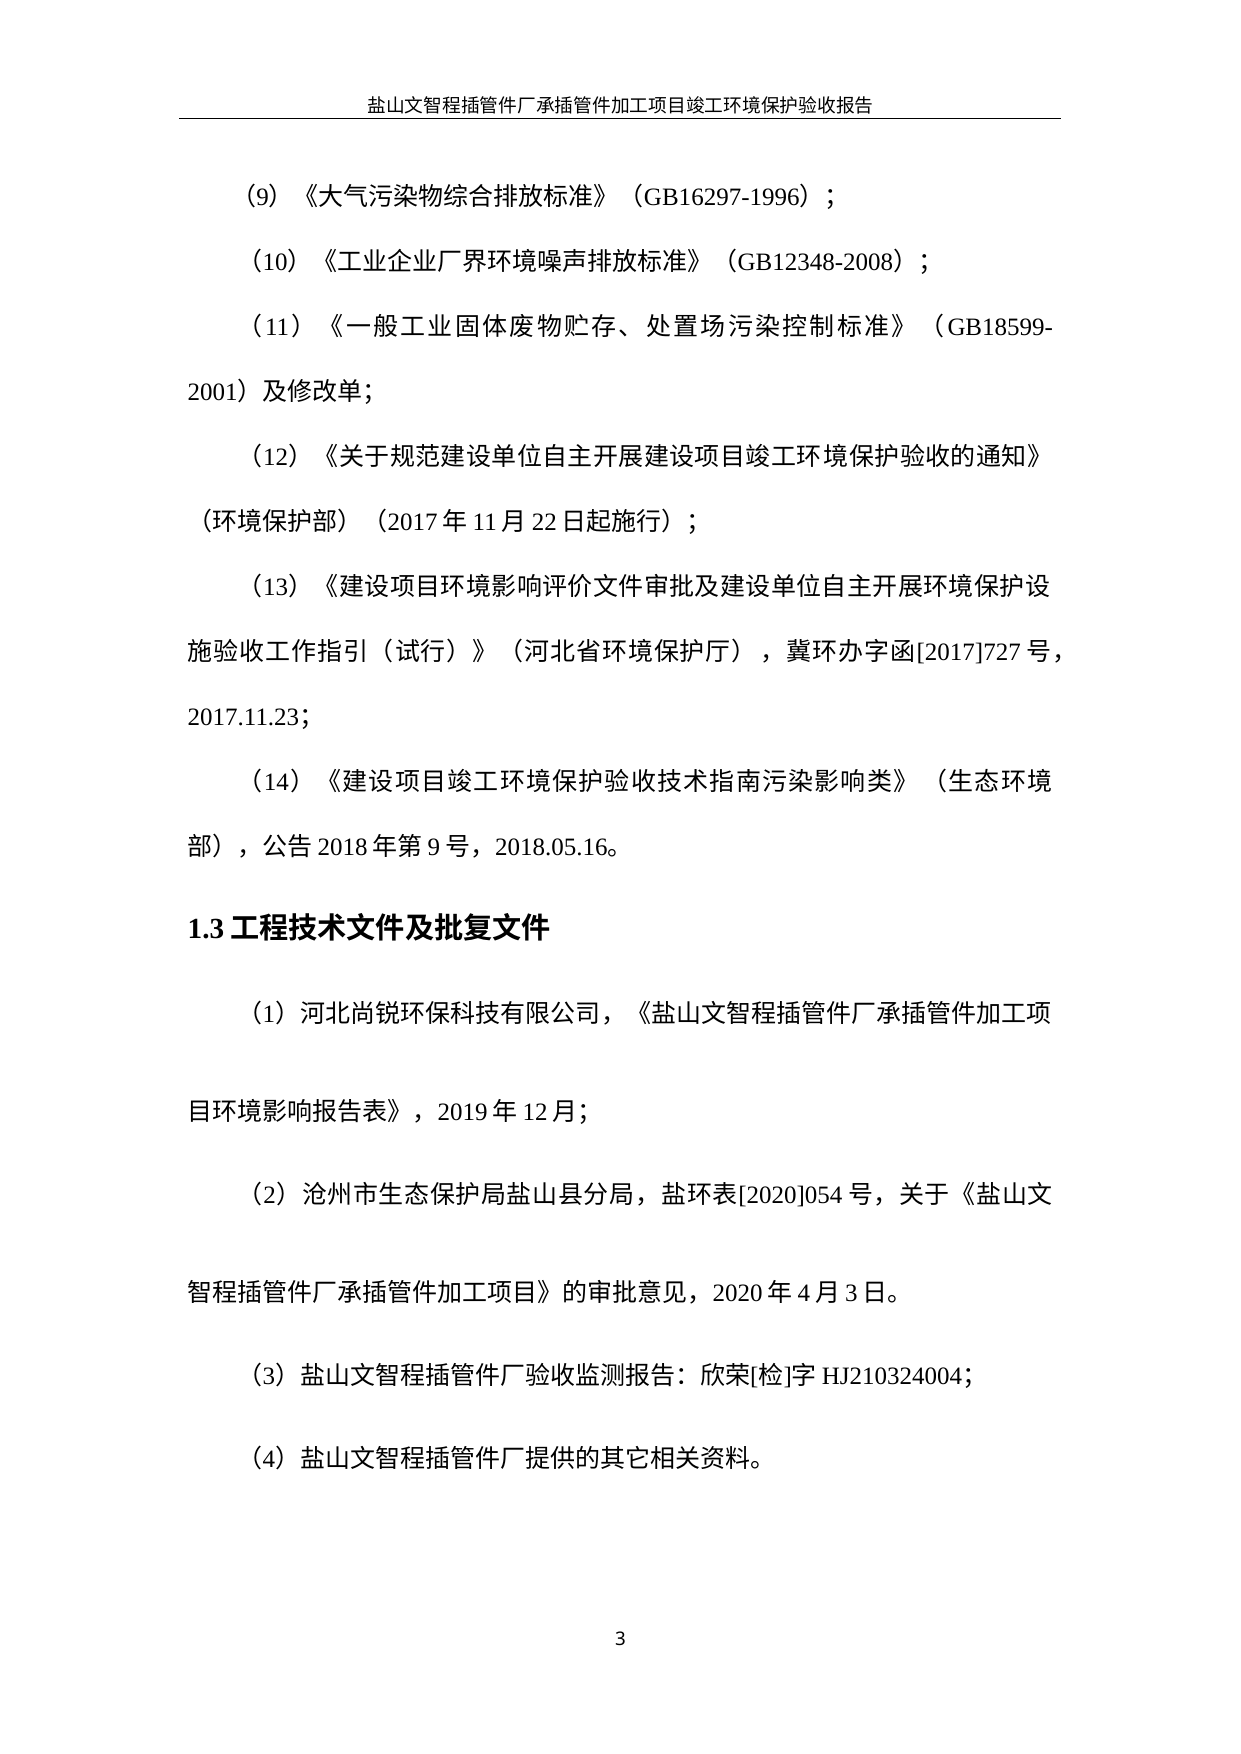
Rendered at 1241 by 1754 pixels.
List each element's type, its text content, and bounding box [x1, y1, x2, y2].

text （2）沧州市生态保护局盐山县分局，盐环表[2020]054号，关于《盐山文智程插管件厂承插管件加工项目》的审批意见，2020年4月3日。 [187, 1160, 1053, 1323]
text （11）《一般工业固体废物贮存、处置场污染控制标准》（GB18599-2001）及修改单； [187, 292, 1053, 422]
text （13）《建设项目环境影响评价文件审批及建设单位自主开展环境保护设施验收工作指引（试行）》（河北省环境保护厅），冀环办字函[2017]727号，2017.11.23； [187, 552, 1053, 747]
text （4）盐山文智程插管件厂提供的其它相关资料。 [187, 1424, 1053, 1489]
text （14）《建设项目竣工环境保护验收技术指南污染影响类》（生态环境部），公告2018年第9号，2018.05.16。 [187, 747, 1053, 877]
text （3）盐山文智程插管件厂验收监测报告：欣荣[检]字HJ210324004； [187, 1341, 1053, 1406]
text （1）河北尚锐环保科技有限公司，《盐山文智程插管件厂承插管件加工项目环境影响报告表》，2019年12月； [187, 979, 1053, 1142]
subtitle 1.3工程技术文件及批复文件 [187, 893, 1053, 958]
text （10）《工业企业厂界环境噪声排放标准》（GB12348-2008）； [187, 227, 1053, 292]
text （9）《大气污染物综合排放标准》（GB16297-1996）； [187, 162, 1053, 227]
text （12）《关于规范建设单位自主开展建设项目竣工环境保护验收的通知》（环境保护部）（2017年11月22日起施行）； [187, 422, 1053, 552]
